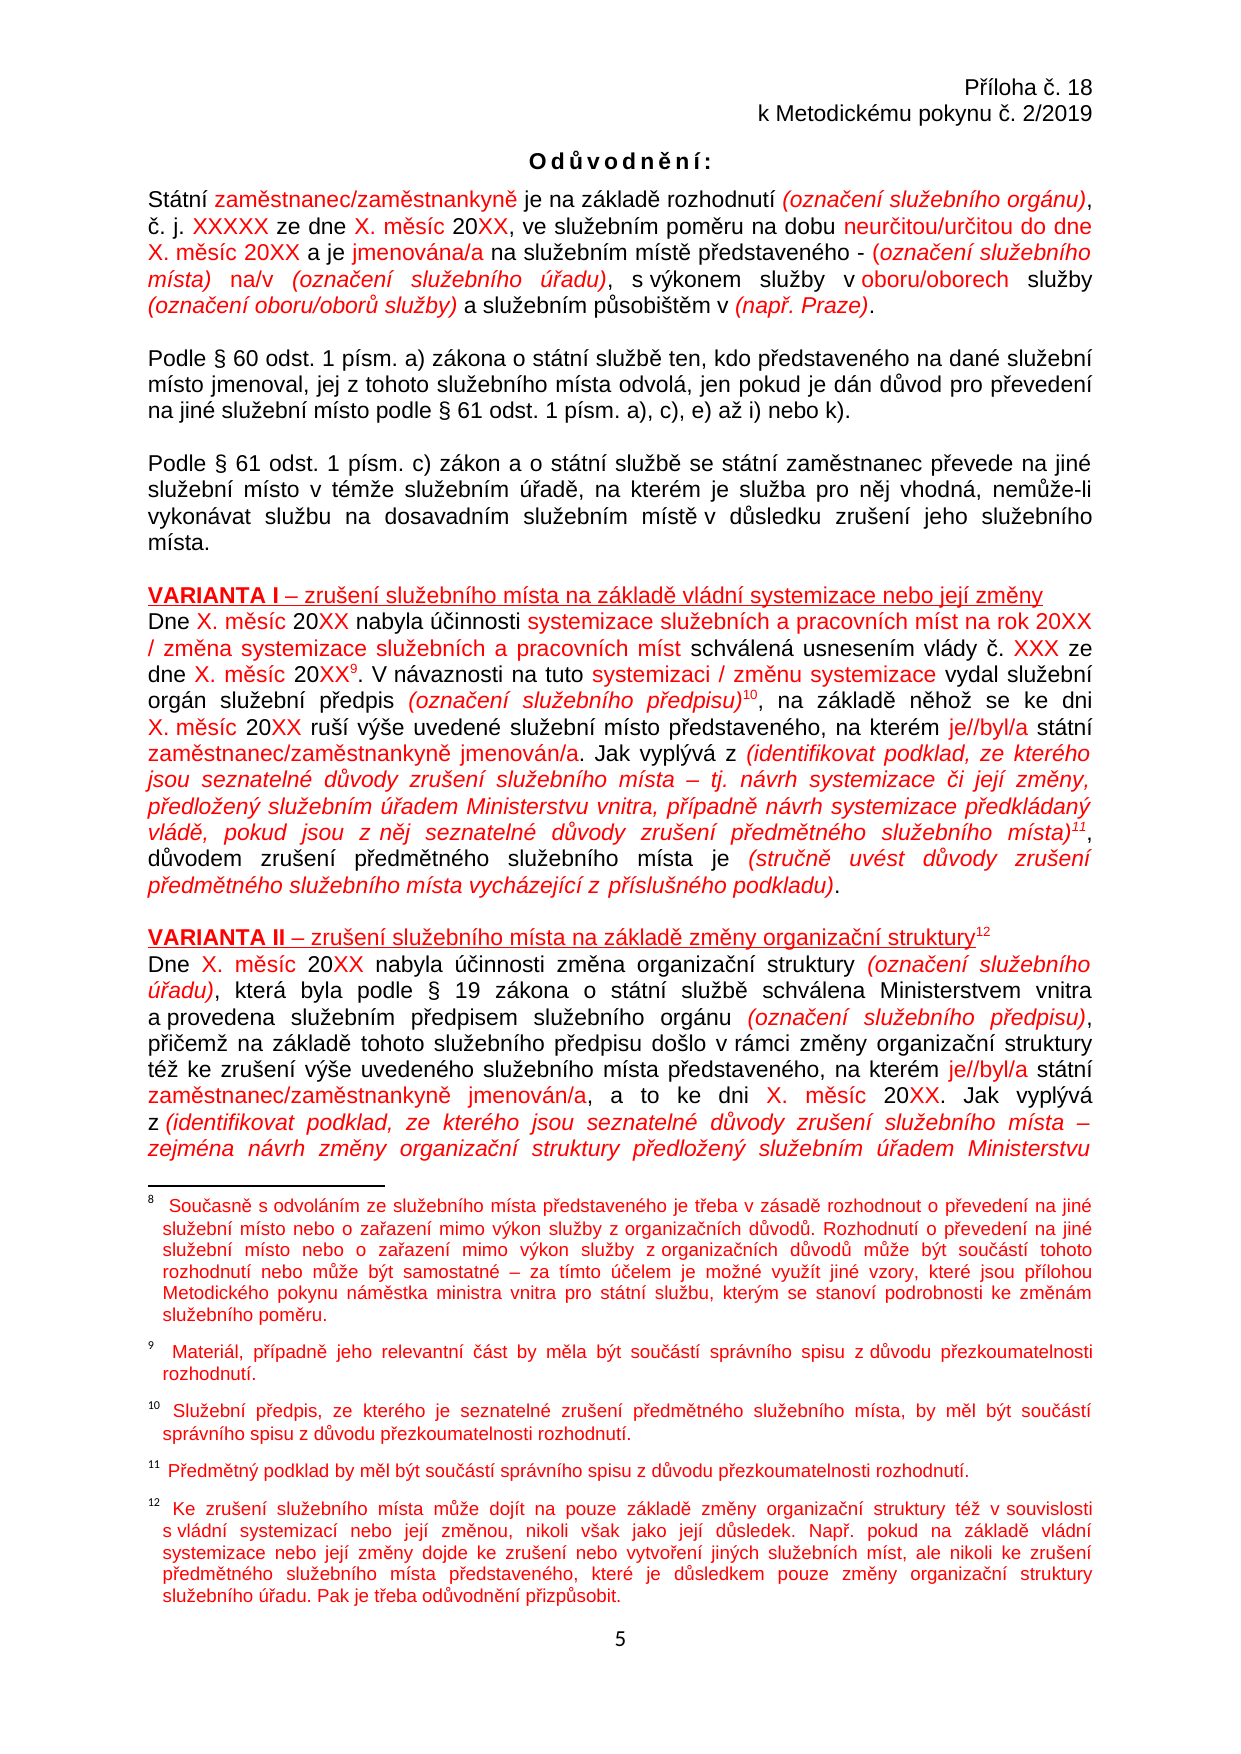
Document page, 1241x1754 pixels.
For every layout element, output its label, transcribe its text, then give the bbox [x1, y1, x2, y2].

text Podle § 61 odst. 1 písm. c) zákon a o státní službě se státní zaměstnanec převede na jiné služební místo v témže služebním úřadě, na kterém je služba pro něj vhodná, nemůže-li vykonávat službu na dosavadním služebním místě v důsledku zrušení jeho služebního místa. [148, 450, 1093, 555]
text Dne X. měsíc 20XX nabyla účinnosti systemizace služebních a pracovních míst na rok 20XX / změna systemizace služebních a pracovních míst schválená usnesením vlády č. XXX ze dne X. měsíc 20XX. V návaznosti na tuto systemizaci / změnu systemizace vydal služební orgán služební předpis (označení služebního předpisu), na základě něhož se ke dni X. měsíc 20XX ruší výše uvedené služební místo představeného, na kterém je//byl/a státní zaměstnanec/zaměstnankyně jmenován/a. Jak vyplývá z (identifikovat podklad, ze kterého jsou seznatelné důvody zrušení služebního místa – tj. návrh systemizace či její změny, předložený služebním úřadem Ministerstvu vnitra, případně návrh systemizace předkládaný vládě, pokud jsou z něj seznatelné důvody zrušení předmětného služebního místa), důvodem zrušení předmětného služebního místa je (stručně uvést důvody zrušení předmětného služebního místa vycházející z příslušného podkladu). [148, 608, 1093, 898]
text Odůvodnění: [148, 148, 1093, 174]
text VARIANTA I – zrušení služebního místa na základě vládní systemizace nebo její změny [148, 582, 1093, 608]
text Dne X. měsíc 20XX nabyla účinnosti změna organizační struktury (označení služebního úřadu), která byla podle § 19 zákona o státní službě schválena Ministerstvem vnitra a provedena služebním předpisem služebního orgánu (označení služebního předpisu), přičemž na základě tohoto služebního předpisu došlo v rámci změny organizační struktury též ke zrušení výše uvedeného služebního místa představeného, na kterém je//byl/a státní zaměstnanec/zaměstnankyně jmenován/a, a to ke dni X. měsíc 20XX. Jak vyplývá z (identifikovat podklad, ze kterého jsou seznatelné důvody zrušení služebního místa – zejména návrh změny organizační struktury předložený služebním úřadem Ministerstvu vnitra), důvodem zrušení předmětného služebního místa je (stručně uvést důvody zrušení předmětného služebního místa vycházející z příslušného podkladu). [148, 951, 1093, 1162]
text Státní zaměstnanec/zaměstnankyně je na základě rozhodnutí (označení služebního orgánu), č. j. XXXXX ze dne X. měsíc 20XX, ve služebním poměru na dobu neurčitou/určitou do dne X. měsíc 20XX a je jmenována/a na služebním místě představeného - (označení služebního místa) na/v (označení služebního úřadu), s výkonem služby v oboru/oborech služby (označení oboru/oborů služby) a služebním působištěm v (např. Praze). [148, 186, 1093, 318]
text VARIANTA II – zrušení služebního místa na základě změny organizační struktury [148, 924, 1093, 951]
text Podle § 60 odst. 1 písm. a) zákona o státní službě ten, kdo představeného na dané služební místo jmenoval, jej z tohoto služebního místa odvolá, jen pokud je dán důvod pro převedení na jiné služební místo podle § 61 odst. 1 písm. a), c), e) až i) nebo k). [148, 344, 1093, 424]
